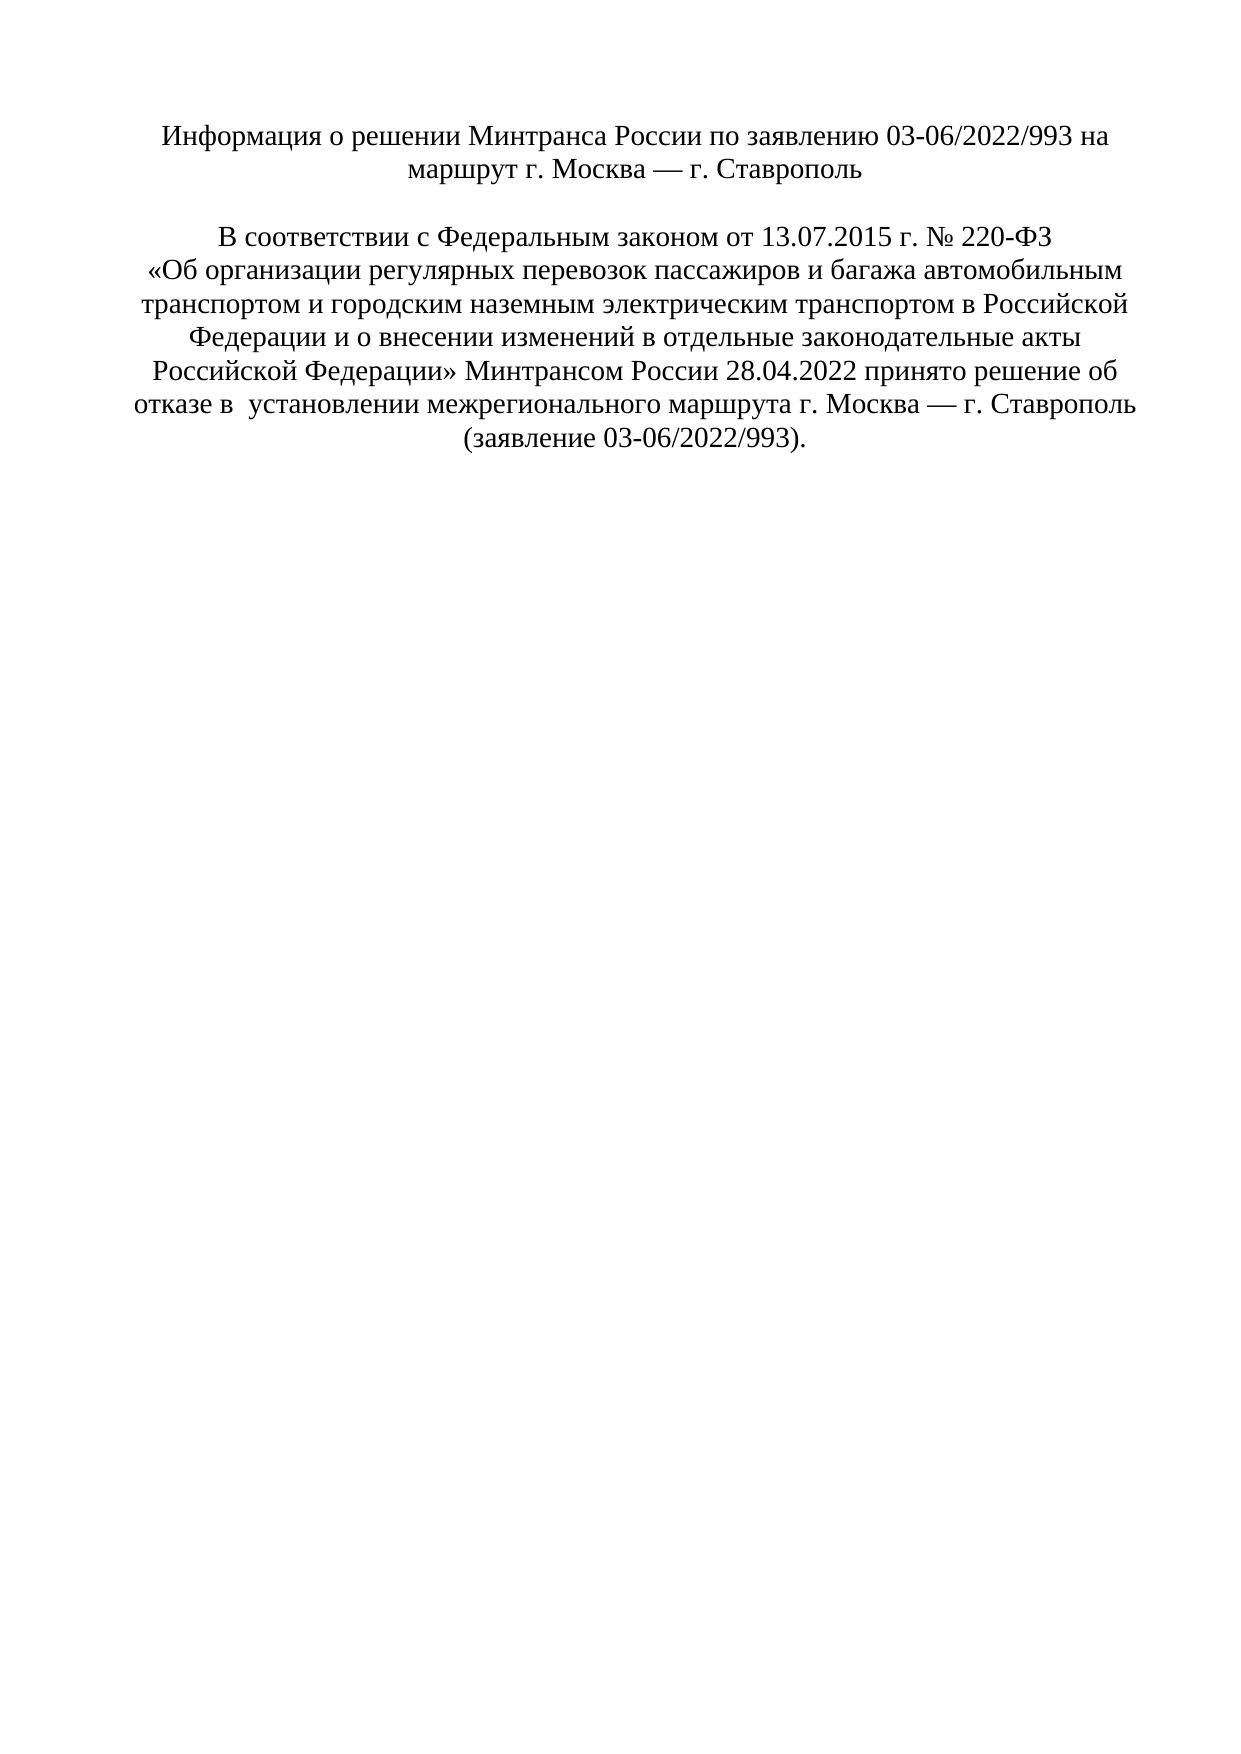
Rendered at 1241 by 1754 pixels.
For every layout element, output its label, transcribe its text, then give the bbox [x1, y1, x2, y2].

text В соответствии с Федеральным законом от 13.07.2015 г. № 220-ФЗ «Об организации регулярных перевозок пассажиров и багажа автомобильным транспортом и городским наземным электрическим транспортом в Российской Федерации и о внесении изменений в отдельные законодательные акты Российской Федерации» Минтрансом России 28.04.2022 принято решение об отказе в установлении межрегионального маршрута г. Москва — г. Ставрополь (заявление 03-06/2022/993). [118, 219, 1152, 453]
text Информация о решении Минтранса России по заявлению 03-06/2022/993 на маршрут г. Москва — г. Ставрополь [118, 118, 1152, 185]
